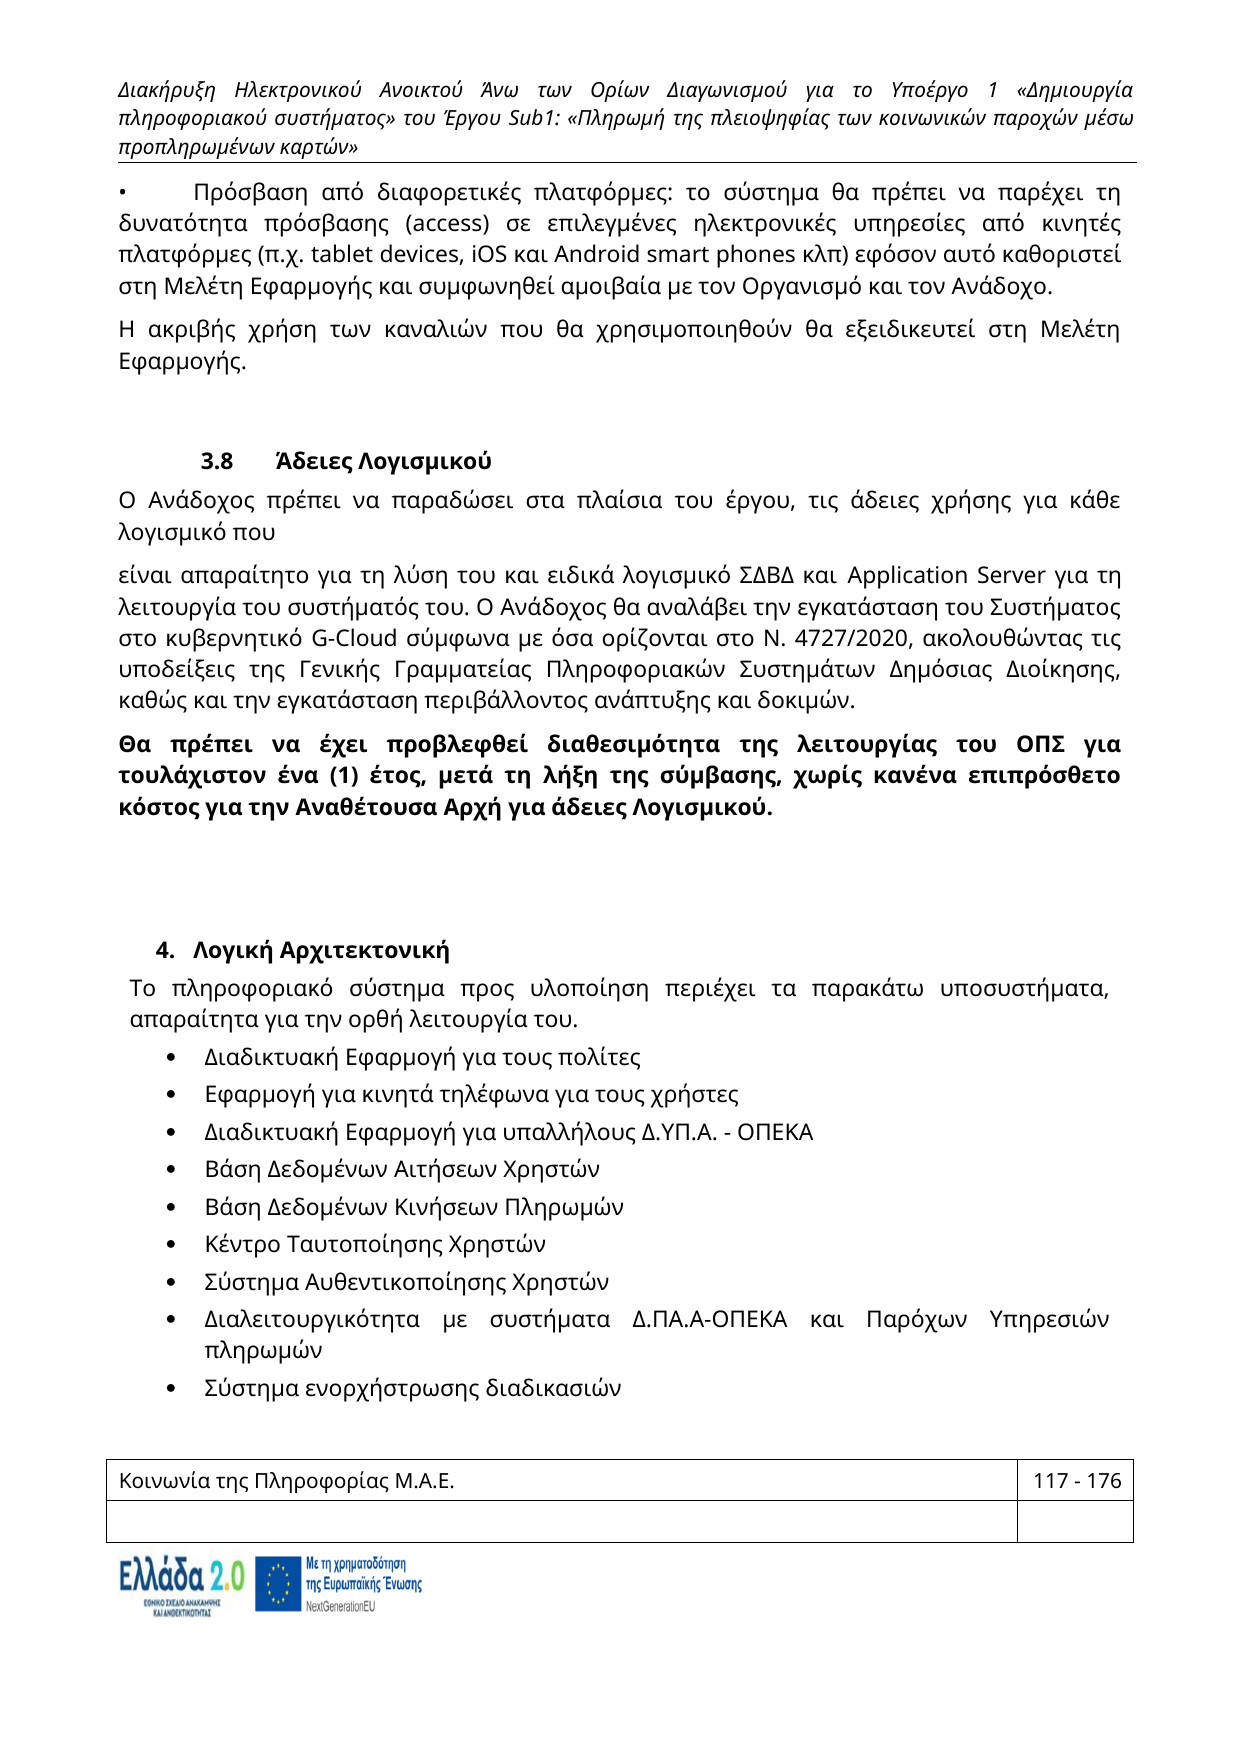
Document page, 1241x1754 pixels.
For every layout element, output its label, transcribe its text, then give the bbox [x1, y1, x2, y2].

list Εφαρμογή για κινητά τηλέφωνα για τους χρήστες [167, 1078, 1111, 1109]
text Λογική Αρχιτεκτονική [156, 934, 1122, 966]
list Βάση Δεδομένων Κινήσεων Πληρωμών [167, 1191, 1111, 1222]
text Η ακριβής χρήση των καναλιών που θα χρησιμοποιηθούν θα εξειδικευτεί στη Μελέτη Εφαρμογής. [118, 313, 1122, 376]
text Άδειες Λογισμικού [201, 445, 1122, 476]
text Το πληροφοριακό σύστημα προς υλοποίηση περιέχει τα παρακάτω υποσυστήματα, απαραίτητα για την ορθή λειτουργία του. [129, 972, 1111, 1034]
list Διαδικτυακή Εφαρμογή για υπαλλήλους Δ.ΥΠ.Α. - ΟΠΕΚΑ [167, 1116, 1111, 1147]
text Θα πρέπει να έχει προβλεφθεί διαθεσιμότητα της λειτουργίας του ΟΠΣ για τουλάχιστον ένα (1) έτος, μετά τη λήξη της σύμβασης, χωρίς κανένα επιπρόσθετο κόστος για την Αναθέτουσα Αρχή για άδειες Λογισμικού. [118, 728, 1122, 822]
list Διαλειτουργικότητα με συστήματα Δ.ΠΑ.Α-ΟΠΕΚΑ και Παρόχων Υπηρεσιών πληρωμών [167, 1303, 1111, 1366]
text Ο Ανάδοχος πρέπει να παραδώσει στα πλαίσια του έργου, τις άδειες χρήσης για κάθε λογισμικό που [118, 484, 1122, 547]
text είναι απαραίτητο για τη λύση του και ειδικά λογισμικό ΣΔΒΔ και Application Server για τη λειτουργία του συστήματός του. Ο Ανάδοχος θα αναλάβει την εγκατάσταση του Συστήματος στο κυβερνητικό G-Cloud σύμφωνα με όσα ορίζονται στο Ν. 4727/2020, ακολουθώντας τις υποδείξεις της Γενικής Γραμματείας Πληροφοριακών Συστημάτων Δημόσιας Διοίκησης, καθώς και την εγκατάσταση περιβάλλοντος ανάπτυξης και δοκιμών. [118, 559, 1122, 716]
picture [118, 1547, 427, 1618]
list Βάση Δεδομένων Αιτήσεων Χρηστών [167, 1153, 1111, 1184]
text • Πρόσβαση από διαφορετικές πλατφόρμες: το σύστημα θα πρέπει να παρέχει τη δυνατότητα πρόσβασης (access) σε επιλεγμένες ηλεκτρονικές υπηρεσίες από κινητές πλατφόρμες (π.χ. tablet devices, iOS και Android smart phones κλπ) εφόσον αυτό καθοριστεί στη Μελέτη Εφαρμογής και συμφωνηθεί αμοιβαία με τον Οργανισμό και τον Ανάδοχο. [118, 176, 1122, 301]
list Σύστημα ενορχήστρωσης διαδικασιών [167, 1372, 1111, 1403]
list Διαδικτυακή Εφαρμογή για τους πολίτες [167, 1041, 1111, 1072]
list Κέντρο Ταυτοποίησης Χρηστών [167, 1228, 1111, 1259]
list Σύστημα Αυθεντικοποίησης Χρηστών [167, 1266, 1111, 1297]
